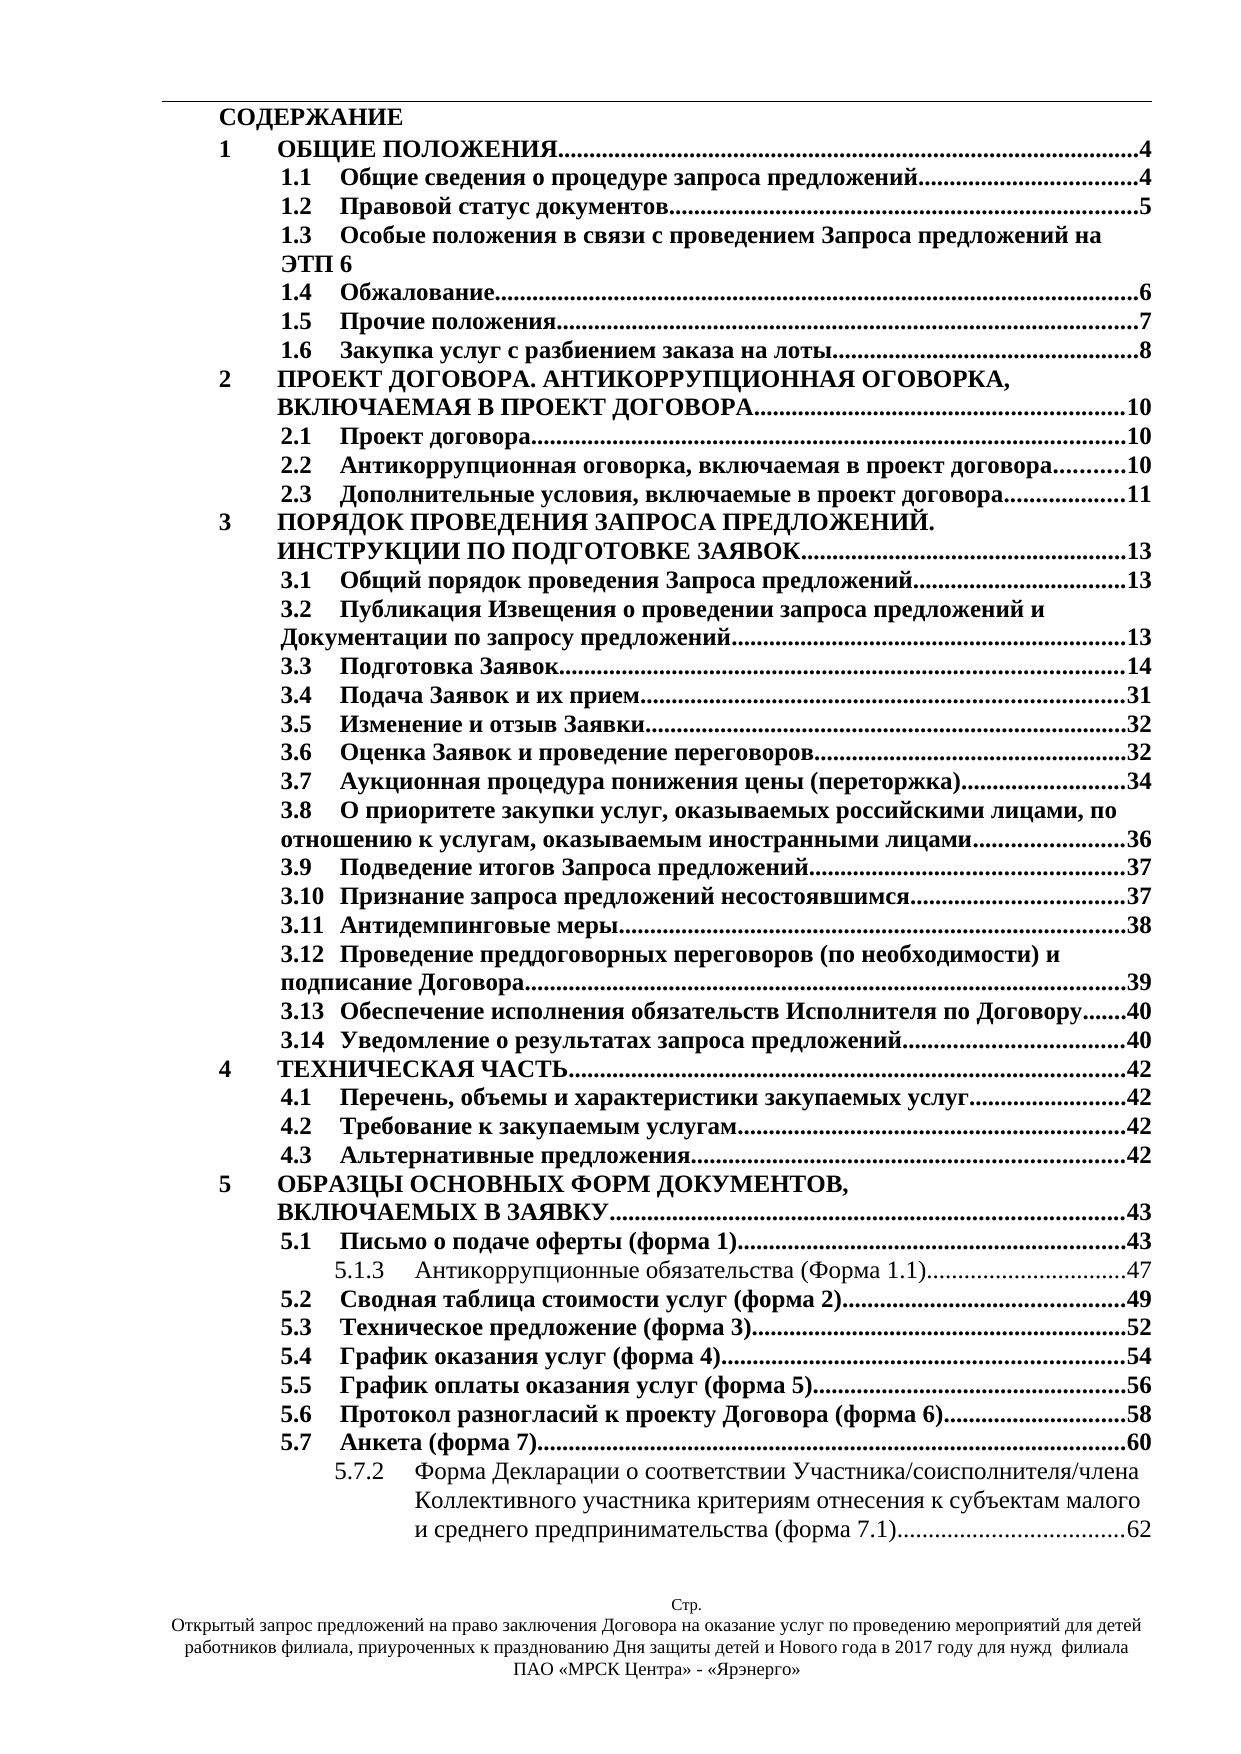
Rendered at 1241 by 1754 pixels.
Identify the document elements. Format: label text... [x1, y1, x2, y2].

text 3.11 Антидемпинговые меры 38 [280, 910, 1133, 939]
text 5.2 Сводная таблица стоимости услуг (форма 2) 49 [280, 1284, 1133, 1312]
text 1.3 Особые положения в связи с проведением Запроса предложений на ЭТП 6 [280, 220, 1133, 277]
text 3.1 Общий порядок проведения Запроса предложений 13 [280, 565, 1133, 594]
text 2.1 Проект договора 10 [280, 421, 1133, 450]
text 4 Техническая часть 42 [218, 1054, 1033, 1082]
text 3.5 Изменение и отзыв Заявки 32 [280, 709, 1133, 737]
text 1 Общие положения 4 [218, 134, 1033, 162]
text 5.1.3 Антикоррупционные обязательства (Форма 1.1). 47 [334, 1255, 1144, 1284]
text 3.9 Подведение итогов Запроса предложений 37 [280, 852, 1133, 881]
text 3.7 Аукционная процедура понижения цены (переторжка) 34 [280, 766, 1133, 795]
text 3.6 Оценка Заявок и проведение переговоров 32 [280, 737, 1133, 766]
text 4.3 Альтернативные предложения 42 [280, 1140, 1133, 1169]
text 3.3 Подготовка Заявок 14 [280, 651, 1133, 680]
text 4.1 Перечень, объемы и характеристики закупаемых услуг 42 [280, 1082, 1133, 1111]
text 1.5 Прочие положения 7 [280, 306, 1133, 335]
text 3.12 Проведение преддоговорных переговоров (по необходимости) и подписание Договора 39 [280, 939, 1133, 996]
text 3.10 Признание запроса предложений несостоявшимся 37 [280, 881, 1133, 910]
text 2.3 Дополнительные условия, включаемые в проект договора 11 [280, 479, 1133, 507]
text 5.7 Анкета (форма 7) 60 [280, 1427, 1133, 1456]
text 1.2 Правовой статус документов 5 [280, 191, 1133, 220]
text 5.1 Письмо о подаче оферты (форма 1) 43 [280, 1226, 1133, 1255]
text 2 Проект Договора. Антикоррупционная оговорка, включаемая в проект договора 10 [218, 364, 1033, 421]
text 5.7.2 Форма Декларации о соответствии Участника/соисполнителя/члена Коллективного участника критериям отнесения к субъектам малого и среднего предпринимательства (форма 7.1) 62 [334, 1456, 1144, 1542]
text СОДЕРЖАНИЕ [218, 102, 938, 131]
text 3.8 О приоритете закупки услуг, оказываемых российскими лицами, по отношению к услугам, оказываемым иностранными лицами 36 [280, 795, 1133, 852]
text 3.14 Уведомление о результатах запроса предложений 40 [280, 1025, 1133, 1054]
text 5.4 График оказания услуг (форма 4) 54 [280, 1341, 1133, 1370]
text 5.5 График оплаты оказания услуг (форма 5) 56 [280, 1370, 1133, 1399]
text 1.6 Закупка услуг с разбиением заказа на лоты 8 [280, 335, 1133, 364]
text 1.4 Обжалование 6 [280, 277, 1133, 306]
text 3.4 Подача Заявок и их прием 31 [280, 680, 1133, 709]
text 3.2 Публикация Извещения о проведении запроса предложений и Документации по запросу предложений 13 [280, 594, 1133, 651]
text 3.13 Обеспечение исполнения обязательств Исполнителя по Договору 40 [280, 996, 1133, 1025]
text 5 Образцы основных форм документов, включаемых в Заявку 43 [218, 1169, 1033, 1226]
text 1.1 Общие сведения о процедуре запроса предложений 4 [280, 162, 1133, 191]
text 2.2 Антикоррупционная оговорка, включаемая в проект договора 10 [280, 450, 1133, 479]
text 5.3 Техническое предложение (форма 3) 52 [280, 1312, 1133, 1341]
text 3 Порядок проведения Запроса предложений. Инструкции по подготовке Заявок 13 [218, 507, 1033, 565]
text 4.2 Требование к закупаемым услугам 42 [280, 1111, 1133, 1140]
text 5.6 Протокол разногласий к проекту Договора (форма 6) 58 [280, 1399, 1133, 1427]
